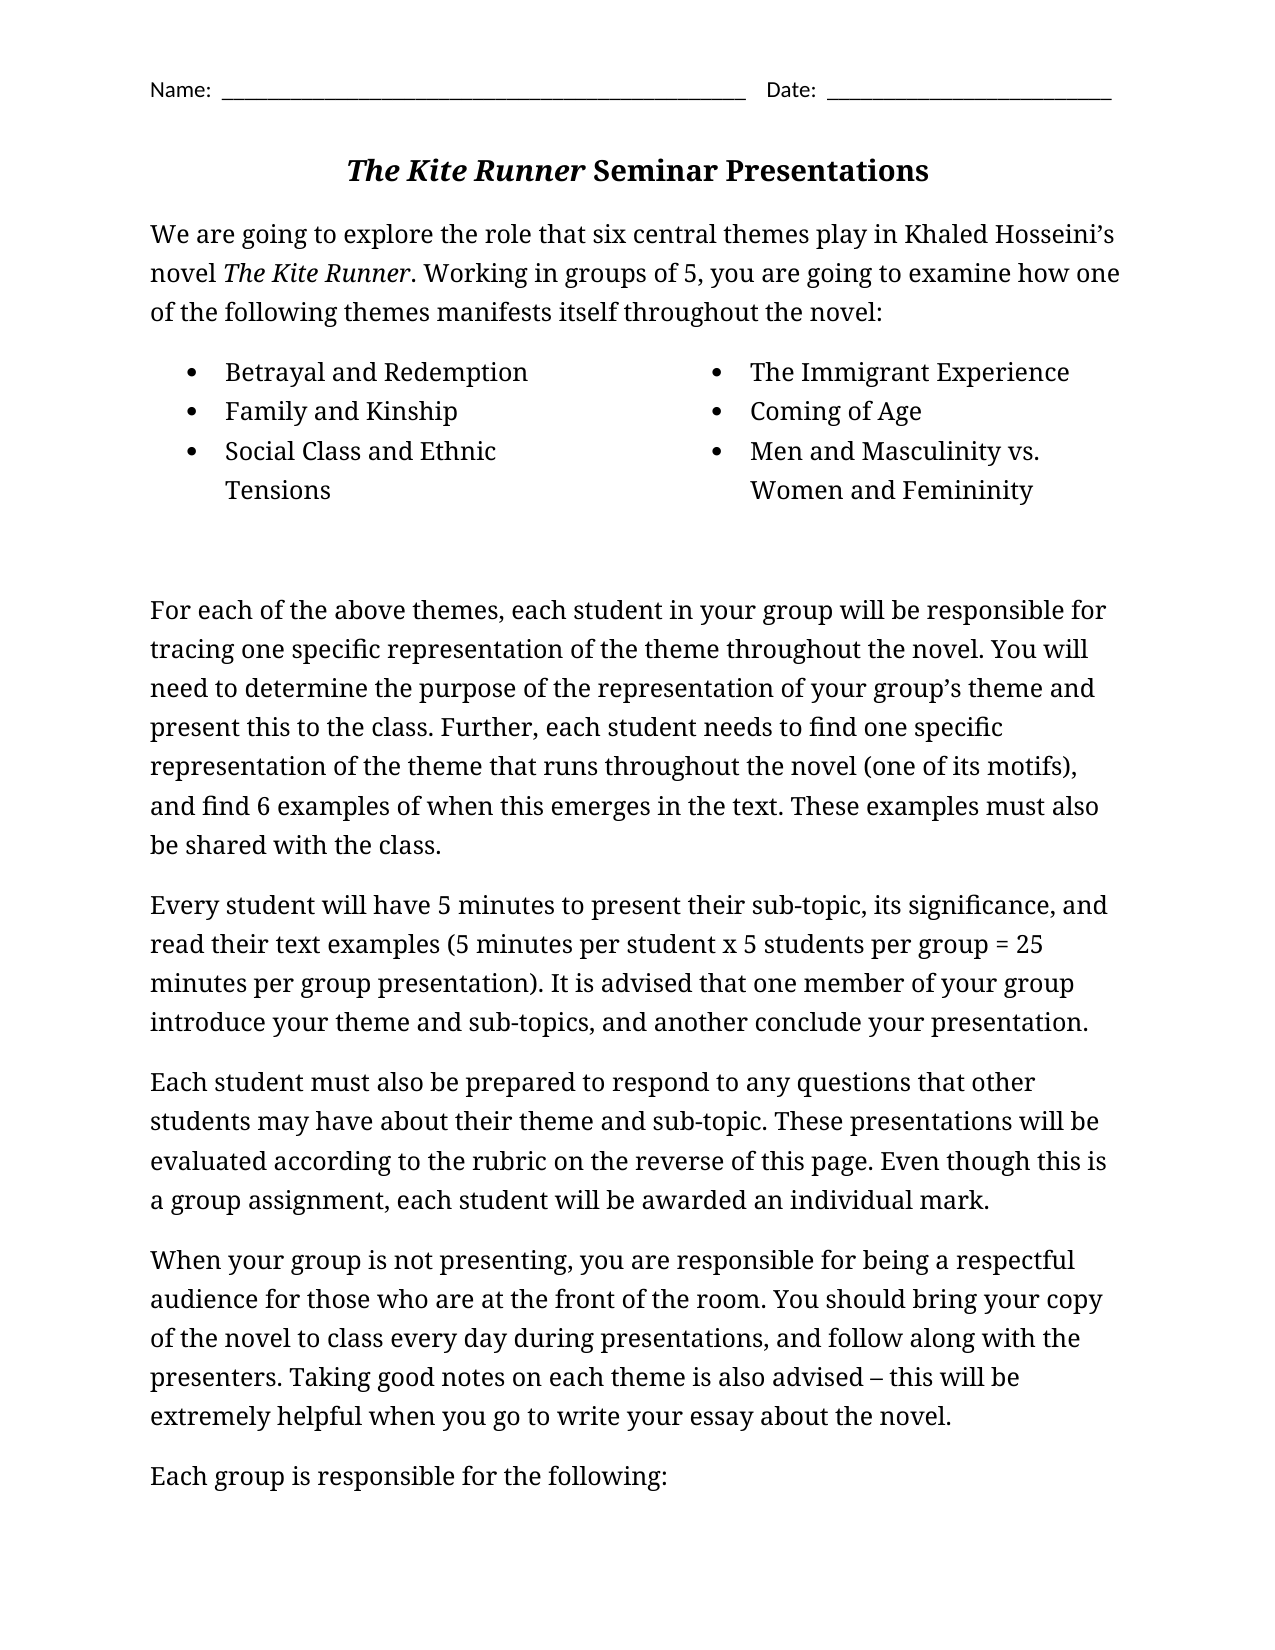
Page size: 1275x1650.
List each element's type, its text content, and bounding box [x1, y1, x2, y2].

text Each student must also be prepared to respond to any questions that other students may have about their theme and sub-topic. These presentations will be evaluated according to the rubric on the reverse of this page. Even though this is a group assignment, each student will be awarded an individual mark. [150, 1065, 1125, 1216]
list Coming of Age [712, 394, 1125, 428]
list Social Class and Ethnic Tensions [187, 433, 600, 506]
text We are going to explore the role that six central themes play in Khaled Hosseini’s novel The Kite Runner. Working in groups of 5, you are going to examine how one of the following themes manifests itself throughout the novel: [150, 216, 1125, 329]
list Betrayal and Redemption [187, 355, 600, 389]
list Men and Masculinity vs. Women and Femininity [712, 433, 1125, 506]
text The Kite Runner Seminar Presentations [150, 150, 1125, 190]
text When your group is not presenting, you are responsible for being a respectful audience for those who are at the front of the room. You should bring your copy of the novel to class every day during presentations, and follow along with the presenters. Taking good notes on each theme is also advised – this will be extremely helpful when you go to write your essay about the novel. [150, 1242, 1125, 1433]
text Every student will have 5 minutes to present their sub-topic, its significance, and read their text examples (5 minutes per student x 5 students per group = 25 minutes per group presentation). It is advised that one member of your group introduce your theme and sub-topics, and another conclude your presentation. [150, 887, 1125, 1039]
list The Immigrant Experience [712, 355, 1125, 389]
list Family and Kinship [187, 394, 600, 428]
text For each of the above themes, each student in your group will be responsible for tracing one specific representation of the theme throughout the novel. You will need to determine the purpose of the representation of your group’s theme and present this to the class. Further, each student needs to find one specific representation of the theme that runs throughout the novel (one of its motifs), and find 6 examples of when this emerges in the text. These examples must also be shared with the class. [150, 592, 1125, 861]
text Each group is responsible for the following: [150, 1459, 1125, 1493]
